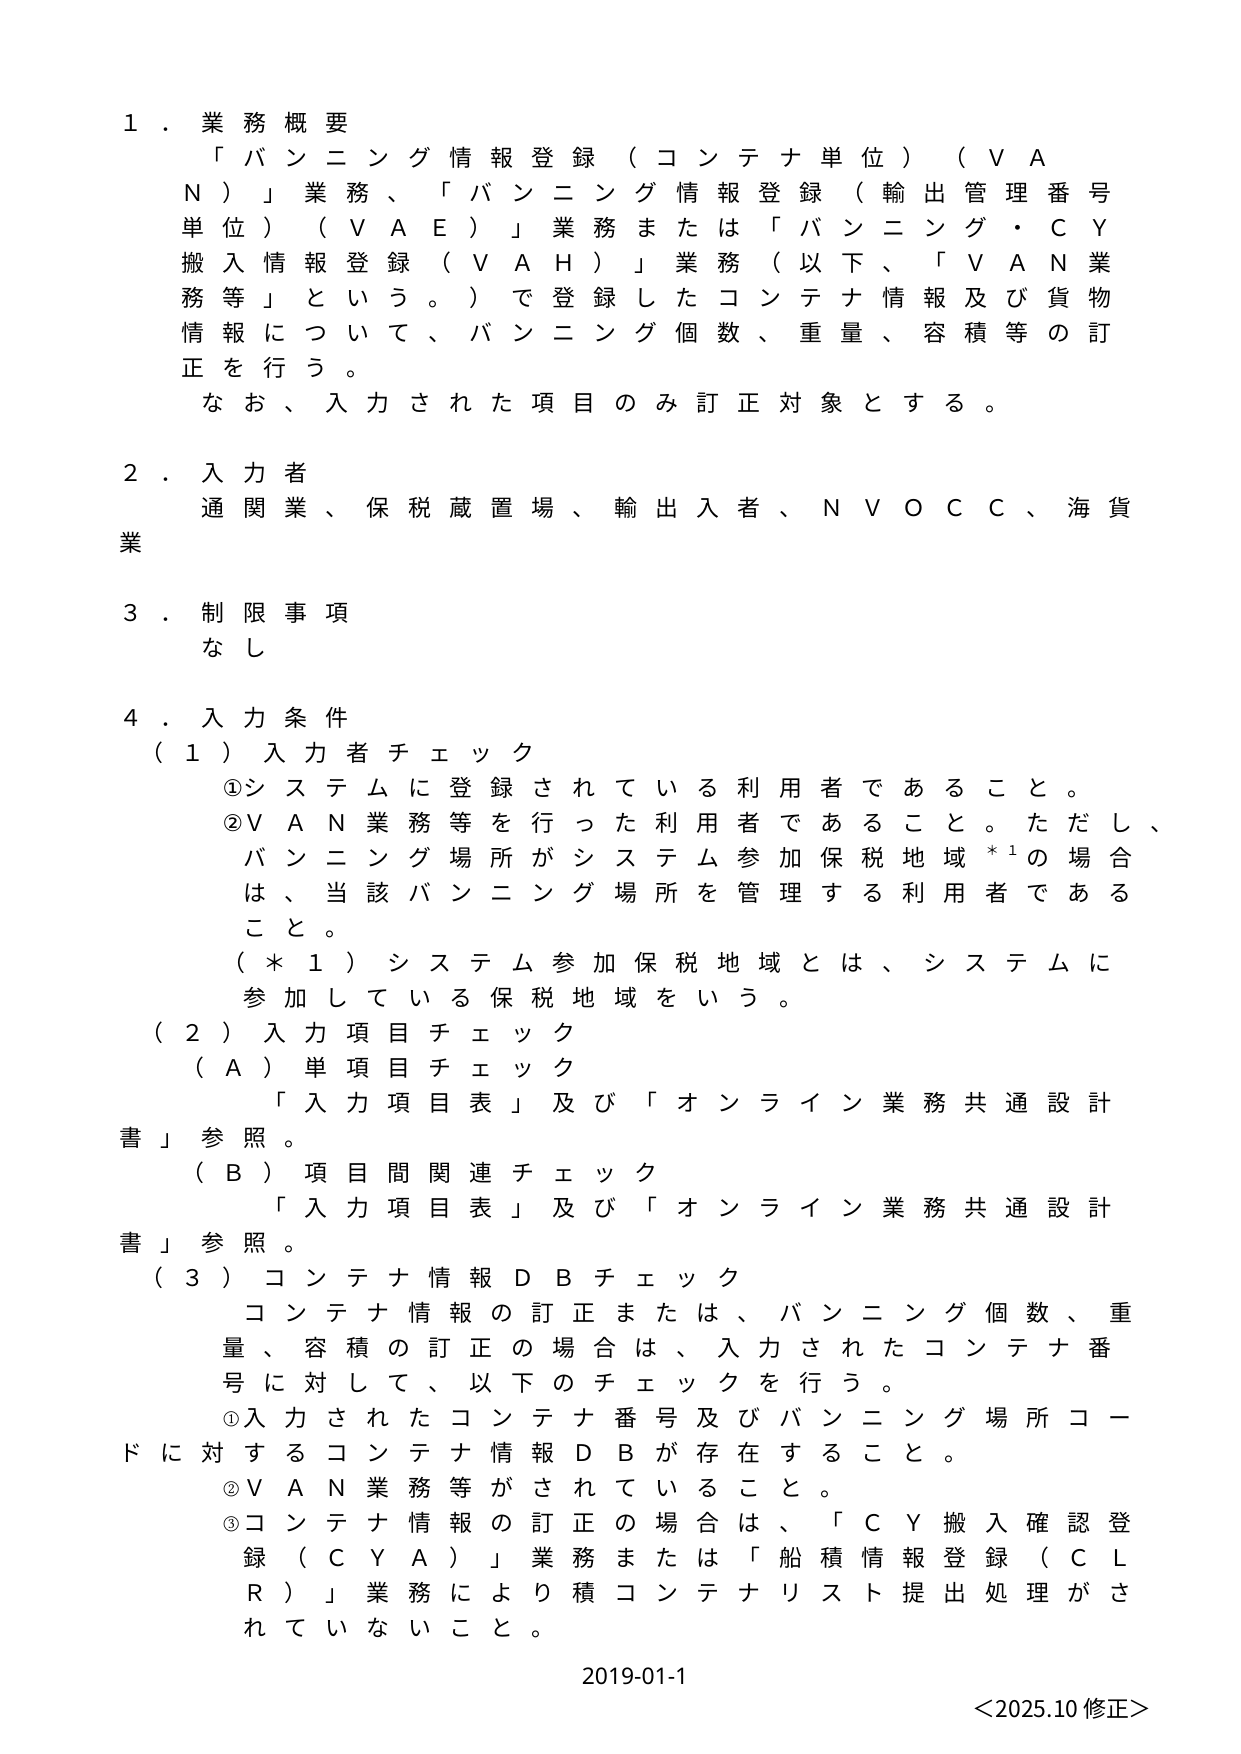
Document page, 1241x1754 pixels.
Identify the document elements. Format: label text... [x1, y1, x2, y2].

text （Ａ）単項目チェック [119, 1049, 1150, 1084]
text １．業務概要 [119, 104, 1150, 139]
text ②ＶＡＮ業務等を行った利用者であること。ただし、バンニング場所がシステム参加保税地域＊１の場合は、当該バンニング場所を管理する利用者であること。 [202, 804, 1150, 944]
text 「バンニング情報登録（コンテナ単位）（ＶＡＮ）」業務、「バンニング情報登録（輸出管理番号単位）（ＶＡＥ）」業務または「バンニング・ＣＹ搬入情報登録（ＶＡＨ）」業務（以下、「ＶＡＮ業務等」という。）で登録したコンテナ情報及び貨物情報について、バンニング個数、重量、容積等の訂正を行う。 [161, 139, 1150, 384]
text 「入力項目表」及び「オンライン業務共通設計書」参照。 [119, 1084, 1150, 1154]
text ２．入力者 [119, 454, 1150, 489]
text ②ＶＡＮ業務等がされていること。 [119, 1469, 1150, 1504]
text ①入力されたコンテナ番号及びバンニング場所コードに対するコンテナ情報ＤＢが存在すること。 [119, 1399, 1150, 1469]
text ３．制限事項 [119, 594, 1150, 629]
text なし [119, 629, 1150, 664]
text ４．入力条件 [119, 699, 1150, 734]
text なお、入力された項目のみ訂正対象とする。 [161, 384, 1150, 419]
text ①システムに登録されている利用者であること。 [119, 769, 1150, 804]
text ③コンテナ情報の訂正の場合は、「ＣＹ搬入確認登録（ＣＹＡ）」業務または「船積情報登録（ＣＬＲ）」業務により積コンテナリスト提出処理がされていないこと。 [202, 1504, 1150, 1644]
text （＊１）システム参加保税地域とは、システムに参加している保税地域をいう。 [202, 944, 1150, 1014]
text （１）入力者チェック [119, 734, 1150, 769]
text 「入力項目表」及び「オンライン業務共通設計書」参照。 [119, 1189, 1150, 1259]
text （Ｂ）項目間関連チェック [119, 1154, 1150, 1189]
text コンテナ情報の訂正または、バンニング個数、重量、容積の訂正の場合は、入力されたコンテナ番号に対して、以下のチェックを行う。 [202, 1294, 1150, 1399]
text （２）入力項目チェック [119, 1014, 1150, 1049]
text 通関業、保税蔵置場、輸出入者、ＮＶＯＣＣ、海貨業 [119, 489, 1150, 559]
text （３）コンテナ情報ＤＢチェック [119, 1259, 1150, 1294]
